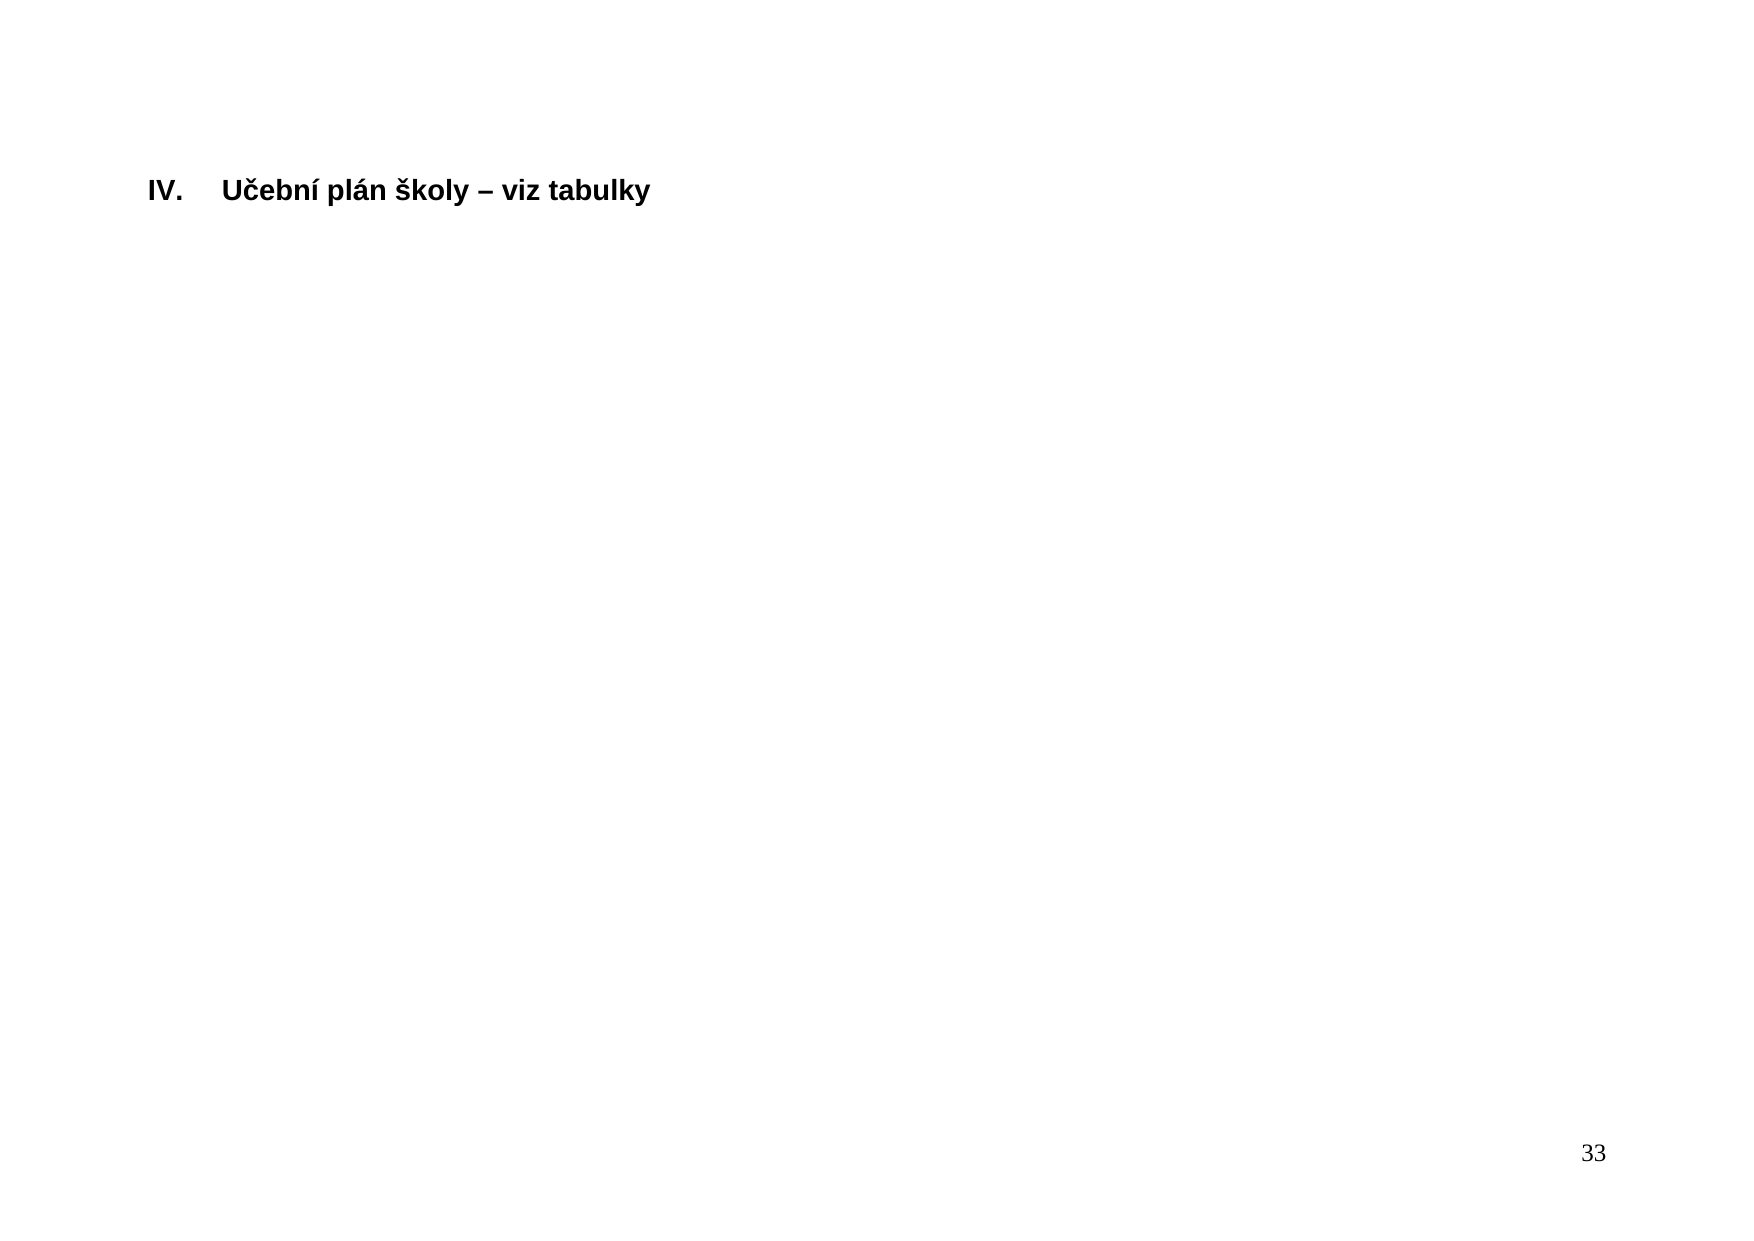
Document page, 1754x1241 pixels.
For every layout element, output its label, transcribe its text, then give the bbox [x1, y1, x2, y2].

subtitle IV. Učební plán školy – viz tabulky [148, 173, 1606, 206]
